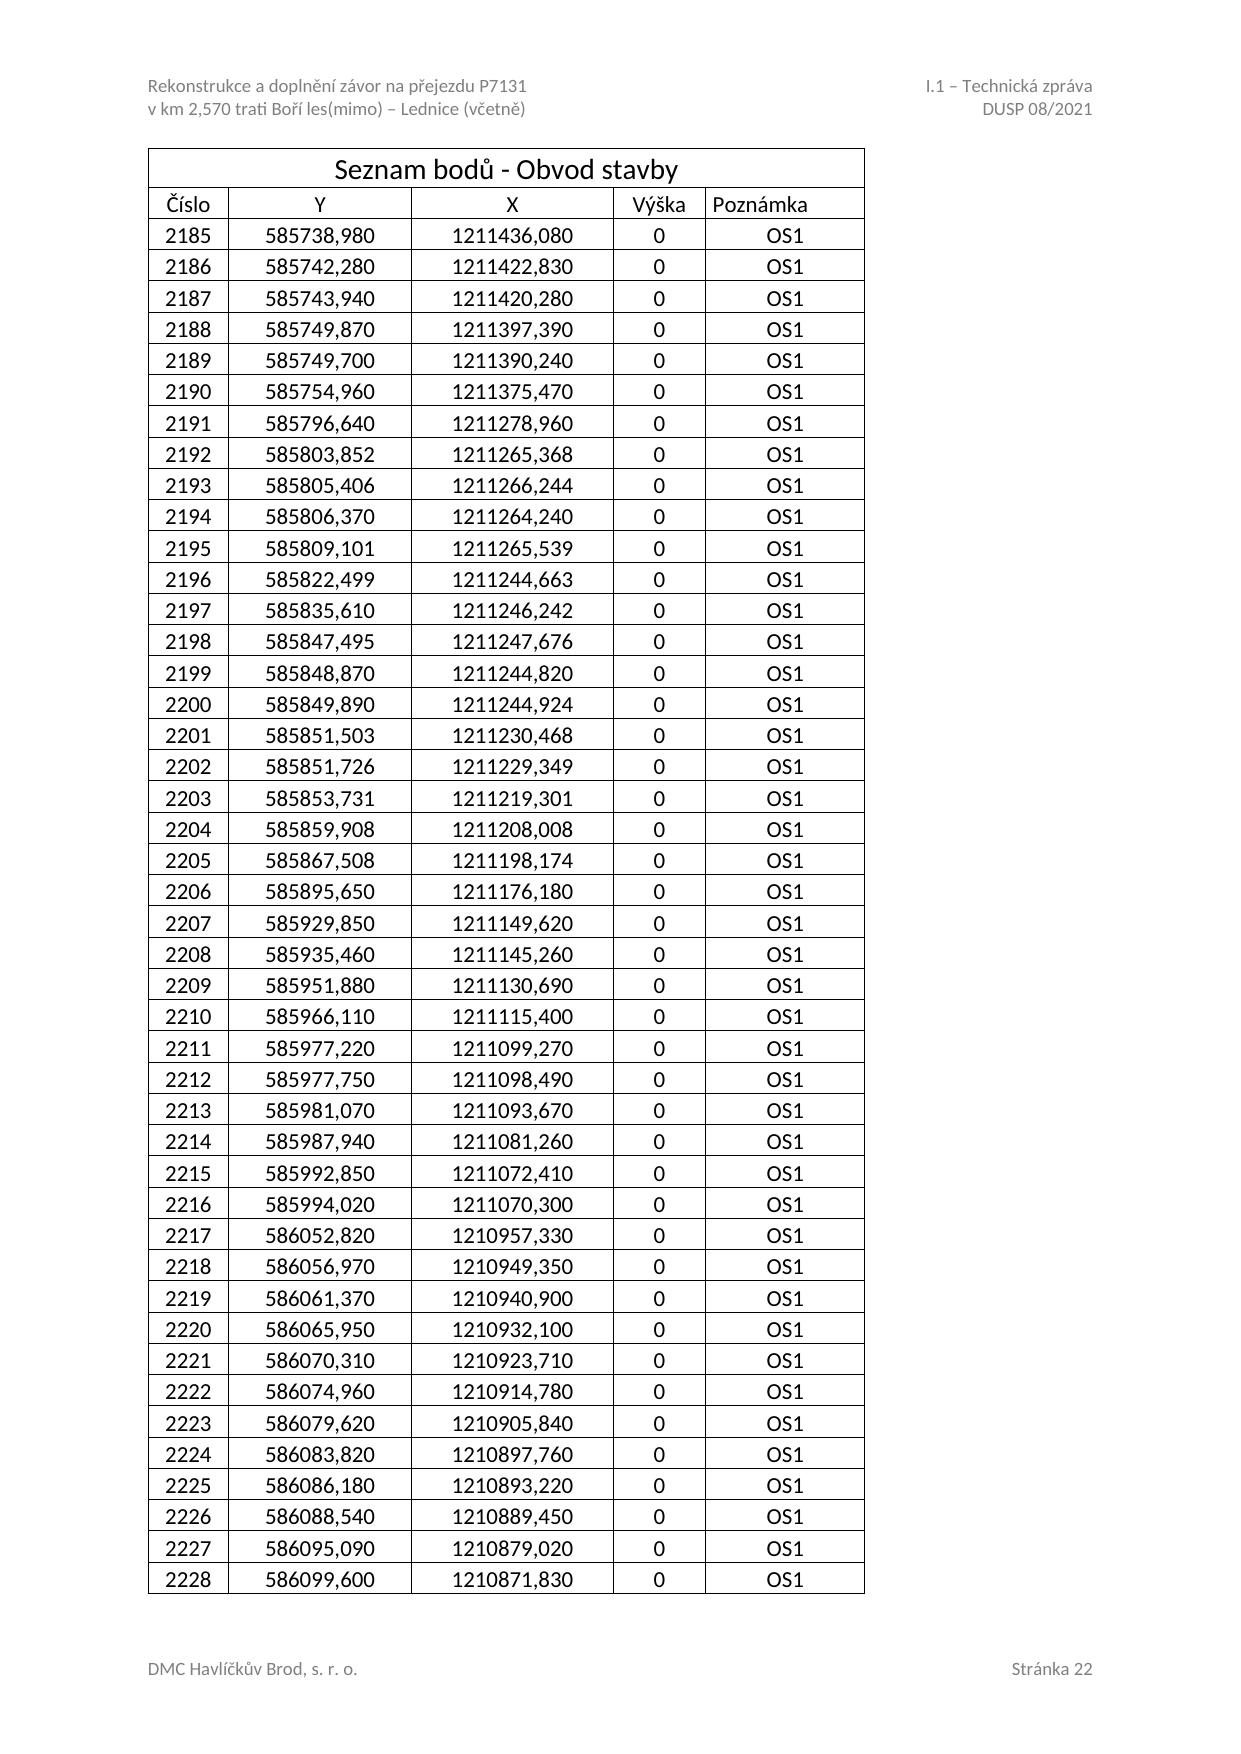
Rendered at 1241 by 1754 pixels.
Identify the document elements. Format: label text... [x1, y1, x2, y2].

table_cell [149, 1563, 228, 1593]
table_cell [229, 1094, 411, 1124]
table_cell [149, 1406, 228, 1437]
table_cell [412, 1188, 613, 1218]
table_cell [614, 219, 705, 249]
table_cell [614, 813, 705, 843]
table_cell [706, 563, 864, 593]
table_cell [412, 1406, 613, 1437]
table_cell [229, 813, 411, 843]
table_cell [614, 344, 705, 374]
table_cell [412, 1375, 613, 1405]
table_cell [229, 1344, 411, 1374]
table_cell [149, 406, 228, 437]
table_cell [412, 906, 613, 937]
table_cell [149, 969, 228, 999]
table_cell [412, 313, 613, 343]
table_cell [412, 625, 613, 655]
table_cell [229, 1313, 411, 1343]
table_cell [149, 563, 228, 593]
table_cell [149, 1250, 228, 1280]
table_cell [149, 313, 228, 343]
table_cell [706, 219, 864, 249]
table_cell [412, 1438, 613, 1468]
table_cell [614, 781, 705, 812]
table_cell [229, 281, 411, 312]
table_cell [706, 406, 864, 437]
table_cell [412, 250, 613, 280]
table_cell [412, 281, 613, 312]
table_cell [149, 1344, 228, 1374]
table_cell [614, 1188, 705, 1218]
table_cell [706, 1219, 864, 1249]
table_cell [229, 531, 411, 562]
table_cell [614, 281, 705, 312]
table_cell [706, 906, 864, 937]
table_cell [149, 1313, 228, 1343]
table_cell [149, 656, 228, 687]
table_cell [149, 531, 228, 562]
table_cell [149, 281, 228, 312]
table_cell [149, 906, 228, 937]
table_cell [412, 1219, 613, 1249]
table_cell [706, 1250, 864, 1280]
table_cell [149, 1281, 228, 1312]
table_header Seznam bodů - Obvod stavby [149, 149, 864, 187]
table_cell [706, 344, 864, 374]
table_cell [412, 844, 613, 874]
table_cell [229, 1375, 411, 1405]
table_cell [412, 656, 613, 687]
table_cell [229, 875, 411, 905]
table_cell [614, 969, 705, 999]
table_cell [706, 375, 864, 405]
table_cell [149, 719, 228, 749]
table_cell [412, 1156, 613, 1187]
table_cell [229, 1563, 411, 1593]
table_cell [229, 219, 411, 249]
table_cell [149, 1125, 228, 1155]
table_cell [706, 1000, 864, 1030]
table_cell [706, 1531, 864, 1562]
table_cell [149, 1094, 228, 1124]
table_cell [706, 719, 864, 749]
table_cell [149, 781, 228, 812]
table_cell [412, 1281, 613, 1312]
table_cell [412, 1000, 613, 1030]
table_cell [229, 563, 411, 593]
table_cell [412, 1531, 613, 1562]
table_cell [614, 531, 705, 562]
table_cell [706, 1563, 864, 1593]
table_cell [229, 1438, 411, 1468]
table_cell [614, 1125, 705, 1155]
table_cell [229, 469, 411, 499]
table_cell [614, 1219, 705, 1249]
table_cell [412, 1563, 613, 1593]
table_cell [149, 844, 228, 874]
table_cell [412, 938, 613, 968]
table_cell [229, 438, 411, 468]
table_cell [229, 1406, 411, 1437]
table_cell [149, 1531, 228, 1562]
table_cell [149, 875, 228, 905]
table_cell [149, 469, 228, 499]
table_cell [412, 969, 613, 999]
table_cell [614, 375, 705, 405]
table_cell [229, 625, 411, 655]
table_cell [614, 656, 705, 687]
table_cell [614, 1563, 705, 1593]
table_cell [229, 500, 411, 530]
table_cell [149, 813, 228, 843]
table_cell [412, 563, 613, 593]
table_cell Poznámka [706, 188, 864, 218]
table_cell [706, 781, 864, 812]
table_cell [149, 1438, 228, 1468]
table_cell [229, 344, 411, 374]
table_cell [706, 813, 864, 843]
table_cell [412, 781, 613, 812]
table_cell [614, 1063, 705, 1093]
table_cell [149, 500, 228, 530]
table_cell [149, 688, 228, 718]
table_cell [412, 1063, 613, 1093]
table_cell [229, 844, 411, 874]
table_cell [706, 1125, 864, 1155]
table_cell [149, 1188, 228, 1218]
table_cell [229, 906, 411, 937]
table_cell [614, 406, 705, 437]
table_cell Výška [614, 188, 705, 218]
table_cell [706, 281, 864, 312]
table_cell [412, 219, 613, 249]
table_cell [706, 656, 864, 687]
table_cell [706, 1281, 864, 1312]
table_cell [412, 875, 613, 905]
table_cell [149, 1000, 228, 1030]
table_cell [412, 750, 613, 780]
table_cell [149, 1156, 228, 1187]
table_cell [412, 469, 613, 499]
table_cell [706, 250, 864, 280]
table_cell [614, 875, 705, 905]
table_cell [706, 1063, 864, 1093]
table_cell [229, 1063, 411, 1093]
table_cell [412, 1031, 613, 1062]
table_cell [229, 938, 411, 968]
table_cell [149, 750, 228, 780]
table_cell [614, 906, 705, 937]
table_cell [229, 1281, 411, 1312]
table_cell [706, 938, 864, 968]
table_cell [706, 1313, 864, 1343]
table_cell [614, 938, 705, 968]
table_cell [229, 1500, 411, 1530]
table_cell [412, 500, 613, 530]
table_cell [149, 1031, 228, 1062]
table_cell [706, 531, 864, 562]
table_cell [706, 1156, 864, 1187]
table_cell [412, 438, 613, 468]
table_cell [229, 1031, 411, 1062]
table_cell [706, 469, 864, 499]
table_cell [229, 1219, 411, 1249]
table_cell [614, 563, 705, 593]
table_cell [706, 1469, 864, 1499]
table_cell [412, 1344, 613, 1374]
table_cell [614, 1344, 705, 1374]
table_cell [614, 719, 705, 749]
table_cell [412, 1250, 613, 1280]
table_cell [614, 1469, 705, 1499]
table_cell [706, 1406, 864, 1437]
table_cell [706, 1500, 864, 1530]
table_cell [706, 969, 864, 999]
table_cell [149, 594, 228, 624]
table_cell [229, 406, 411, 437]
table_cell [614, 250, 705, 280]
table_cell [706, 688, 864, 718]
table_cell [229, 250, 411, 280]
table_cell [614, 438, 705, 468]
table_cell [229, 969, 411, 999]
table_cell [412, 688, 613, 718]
table_cell Y [229, 188, 411, 218]
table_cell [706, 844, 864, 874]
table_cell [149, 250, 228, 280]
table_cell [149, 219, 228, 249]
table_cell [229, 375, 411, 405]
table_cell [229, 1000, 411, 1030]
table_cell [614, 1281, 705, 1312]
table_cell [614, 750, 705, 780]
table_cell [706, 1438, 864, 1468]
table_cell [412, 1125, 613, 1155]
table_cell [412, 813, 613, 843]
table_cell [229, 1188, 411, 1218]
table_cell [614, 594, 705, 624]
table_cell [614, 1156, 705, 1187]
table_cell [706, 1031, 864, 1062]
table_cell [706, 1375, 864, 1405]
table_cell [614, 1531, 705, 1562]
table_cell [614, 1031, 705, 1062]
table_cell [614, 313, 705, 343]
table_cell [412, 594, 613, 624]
table_cell X [412, 188, 613, 218]
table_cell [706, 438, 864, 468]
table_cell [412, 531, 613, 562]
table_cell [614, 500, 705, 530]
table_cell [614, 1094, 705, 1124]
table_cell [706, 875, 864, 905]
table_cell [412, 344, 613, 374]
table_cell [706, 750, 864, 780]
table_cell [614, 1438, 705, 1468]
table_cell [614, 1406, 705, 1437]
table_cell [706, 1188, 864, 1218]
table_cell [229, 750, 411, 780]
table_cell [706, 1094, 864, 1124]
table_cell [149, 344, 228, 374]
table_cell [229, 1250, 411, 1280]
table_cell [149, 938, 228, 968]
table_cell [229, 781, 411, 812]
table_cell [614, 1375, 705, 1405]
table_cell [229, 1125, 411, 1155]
table_cell Číslo [149, 188, 228, 218]
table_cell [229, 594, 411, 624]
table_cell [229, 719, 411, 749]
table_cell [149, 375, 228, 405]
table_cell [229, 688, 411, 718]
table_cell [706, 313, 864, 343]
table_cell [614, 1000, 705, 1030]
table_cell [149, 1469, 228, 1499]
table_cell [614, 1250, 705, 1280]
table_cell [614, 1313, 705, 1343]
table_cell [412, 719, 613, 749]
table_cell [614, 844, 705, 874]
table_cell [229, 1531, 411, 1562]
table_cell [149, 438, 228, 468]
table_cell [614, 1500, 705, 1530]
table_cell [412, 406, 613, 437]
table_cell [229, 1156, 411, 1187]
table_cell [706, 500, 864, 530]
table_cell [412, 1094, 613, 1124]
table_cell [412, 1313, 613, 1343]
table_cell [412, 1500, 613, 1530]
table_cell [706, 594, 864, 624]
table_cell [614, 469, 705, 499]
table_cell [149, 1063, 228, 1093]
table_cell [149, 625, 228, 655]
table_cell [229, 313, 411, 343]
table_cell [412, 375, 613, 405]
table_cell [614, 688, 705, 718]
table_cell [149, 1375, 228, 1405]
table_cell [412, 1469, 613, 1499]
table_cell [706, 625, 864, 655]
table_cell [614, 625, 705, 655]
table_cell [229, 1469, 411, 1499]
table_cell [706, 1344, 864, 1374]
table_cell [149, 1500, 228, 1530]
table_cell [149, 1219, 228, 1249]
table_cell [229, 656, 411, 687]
